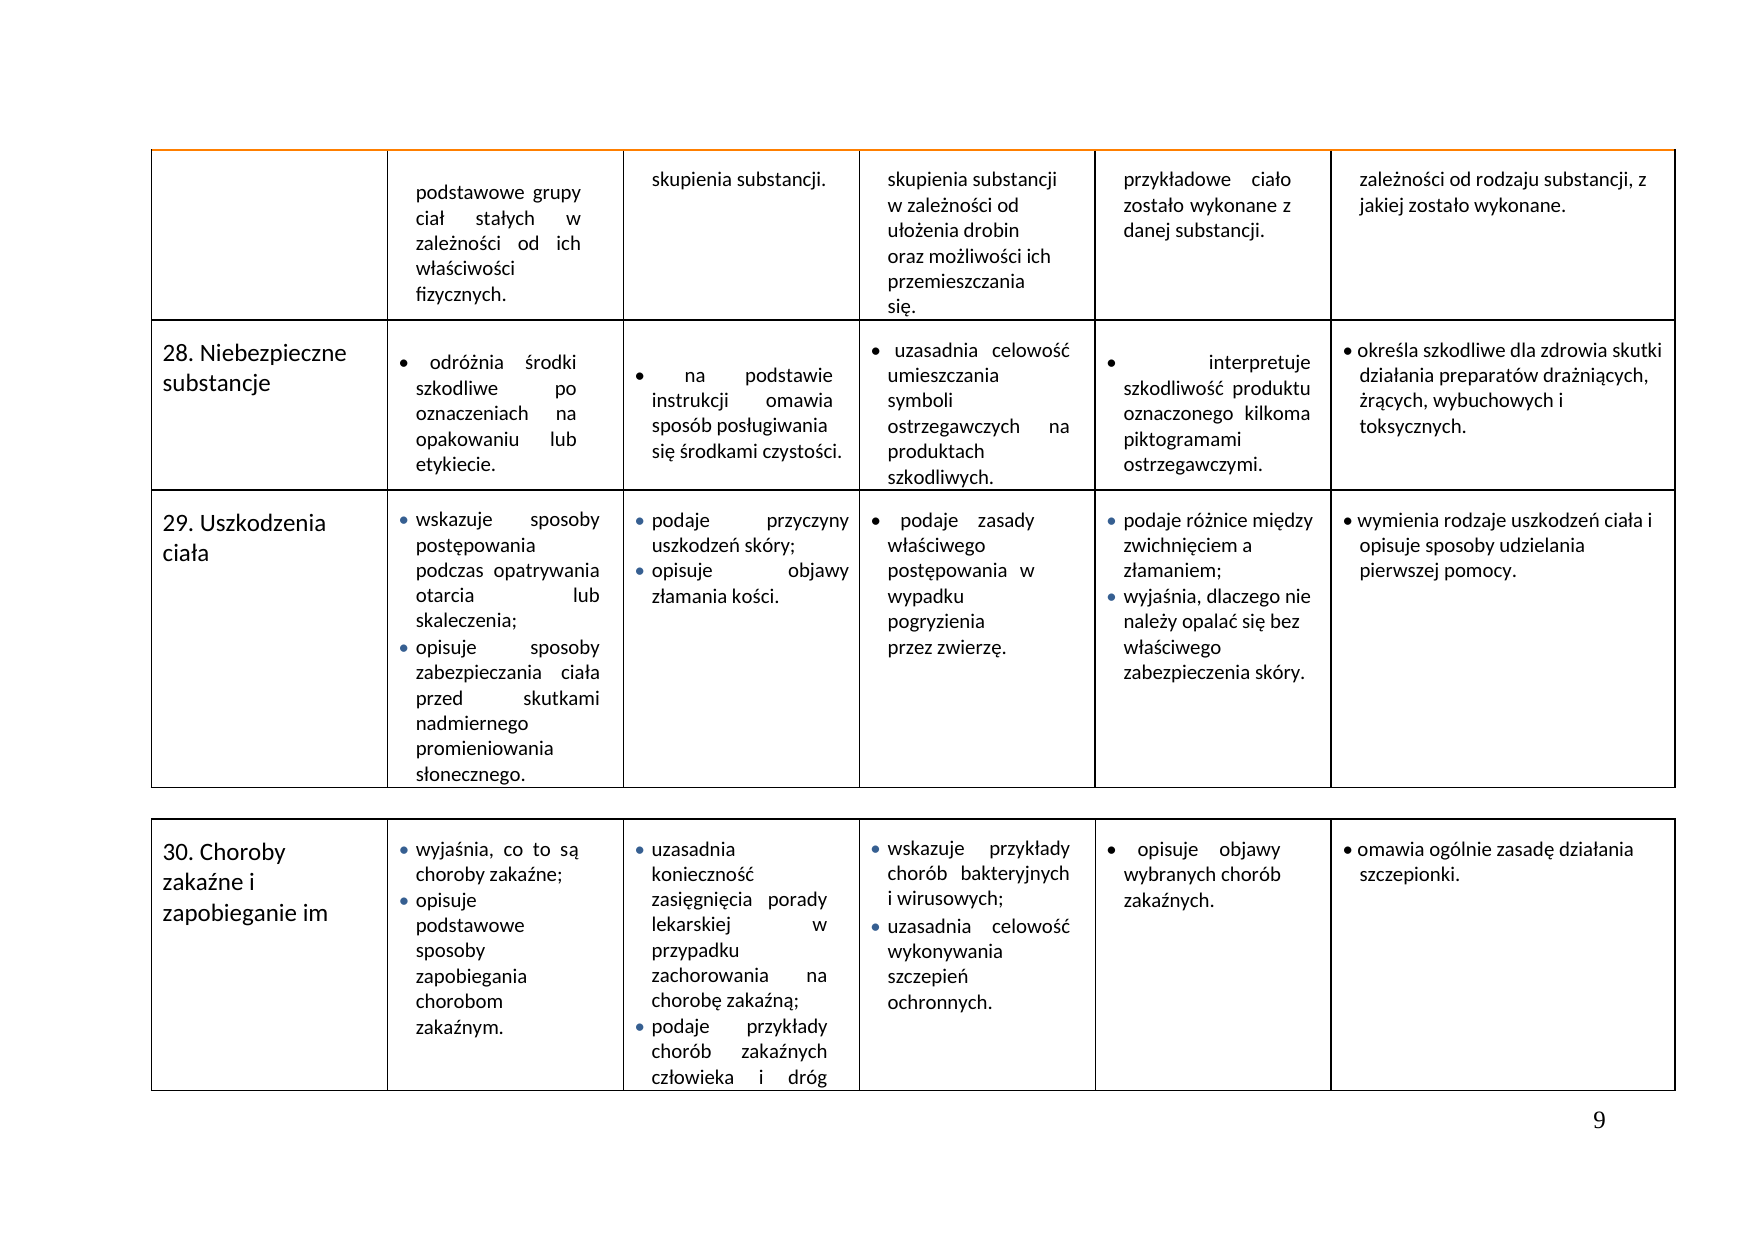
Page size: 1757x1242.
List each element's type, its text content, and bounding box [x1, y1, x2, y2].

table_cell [1332, 151, 1674, 319]
table_cell • określa szkodliwe dla zdrowia skutki działania preparatów drażniących, żrących, wybuchowych i toksycznych. [1332, 321, 1674, 489]
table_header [624, 820, 859, 1090]
table_cell • uzasadnia celowość umieszczania symboli ostrzegawczych na produktach szkodliwych. [860, 321, 1094, 489]
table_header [388, 820, 623, 1090]
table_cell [152, 151, 387, 319]
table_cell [388, 151, 623, 319]
table_cell 28. Niebezpieczne substancje [152, 321, 387, 489]
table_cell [624, 151, 859, 319]
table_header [1332, 820, 1674, 1090]
table_cell wskazuje sposoby postępowania podczas opatrywania otarcia lub skaleczenia; opisuje sposoby zabezpieczania ciała przed skutkami nadmiernego promieniowania słonecznego. [388, 491, 623, 786]
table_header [152, 820, 387, 1090]
table_cell 29. Uszkodzenia ciała [152, 491, 387, 786]
table_cell • podaje zasady właściwego postępowania w wypadku pogryzienia przez zwierzę. [860, 491, 1094, 786]
table_cell • interpretuje szkodliwość produktu oznaczonego kilkoma piktogramami ostrzegawczymi. [1096, 321, 1330, 489]
table_cell podaje przyczyny uszkodzeń skóry; opisuje objawy złamania kości. [624, 491, 859, 786]
table_cell • na podstawie instrukcji omawia sposób posługiwania się środkami czystości. [624, 321, 859, 489]
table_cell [1096, 151, 1330, 319]
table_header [860, 820, 1095, 1090]
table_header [1096, 820, 1330, 1090]
table_cell podaje różnice między zwichnięciem a złamaniem; wyjaśnia, dlaczego nie należy opalać się bez właściwego zabezpieczenia skóry. [1096, 491, 1330, 786]
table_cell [860, 151, 1094, 319]
table_cell • odróżnia środki szkodliwe po oznaczeniach na opakowaniu lub etykiecie. [388, 321, 623, 489]
table_cell • wymienia rodzaje uszkodzeń ciała i opisuje sposoby udzielania pierwszej pomocy. [1332, 491, 1674, 786]
